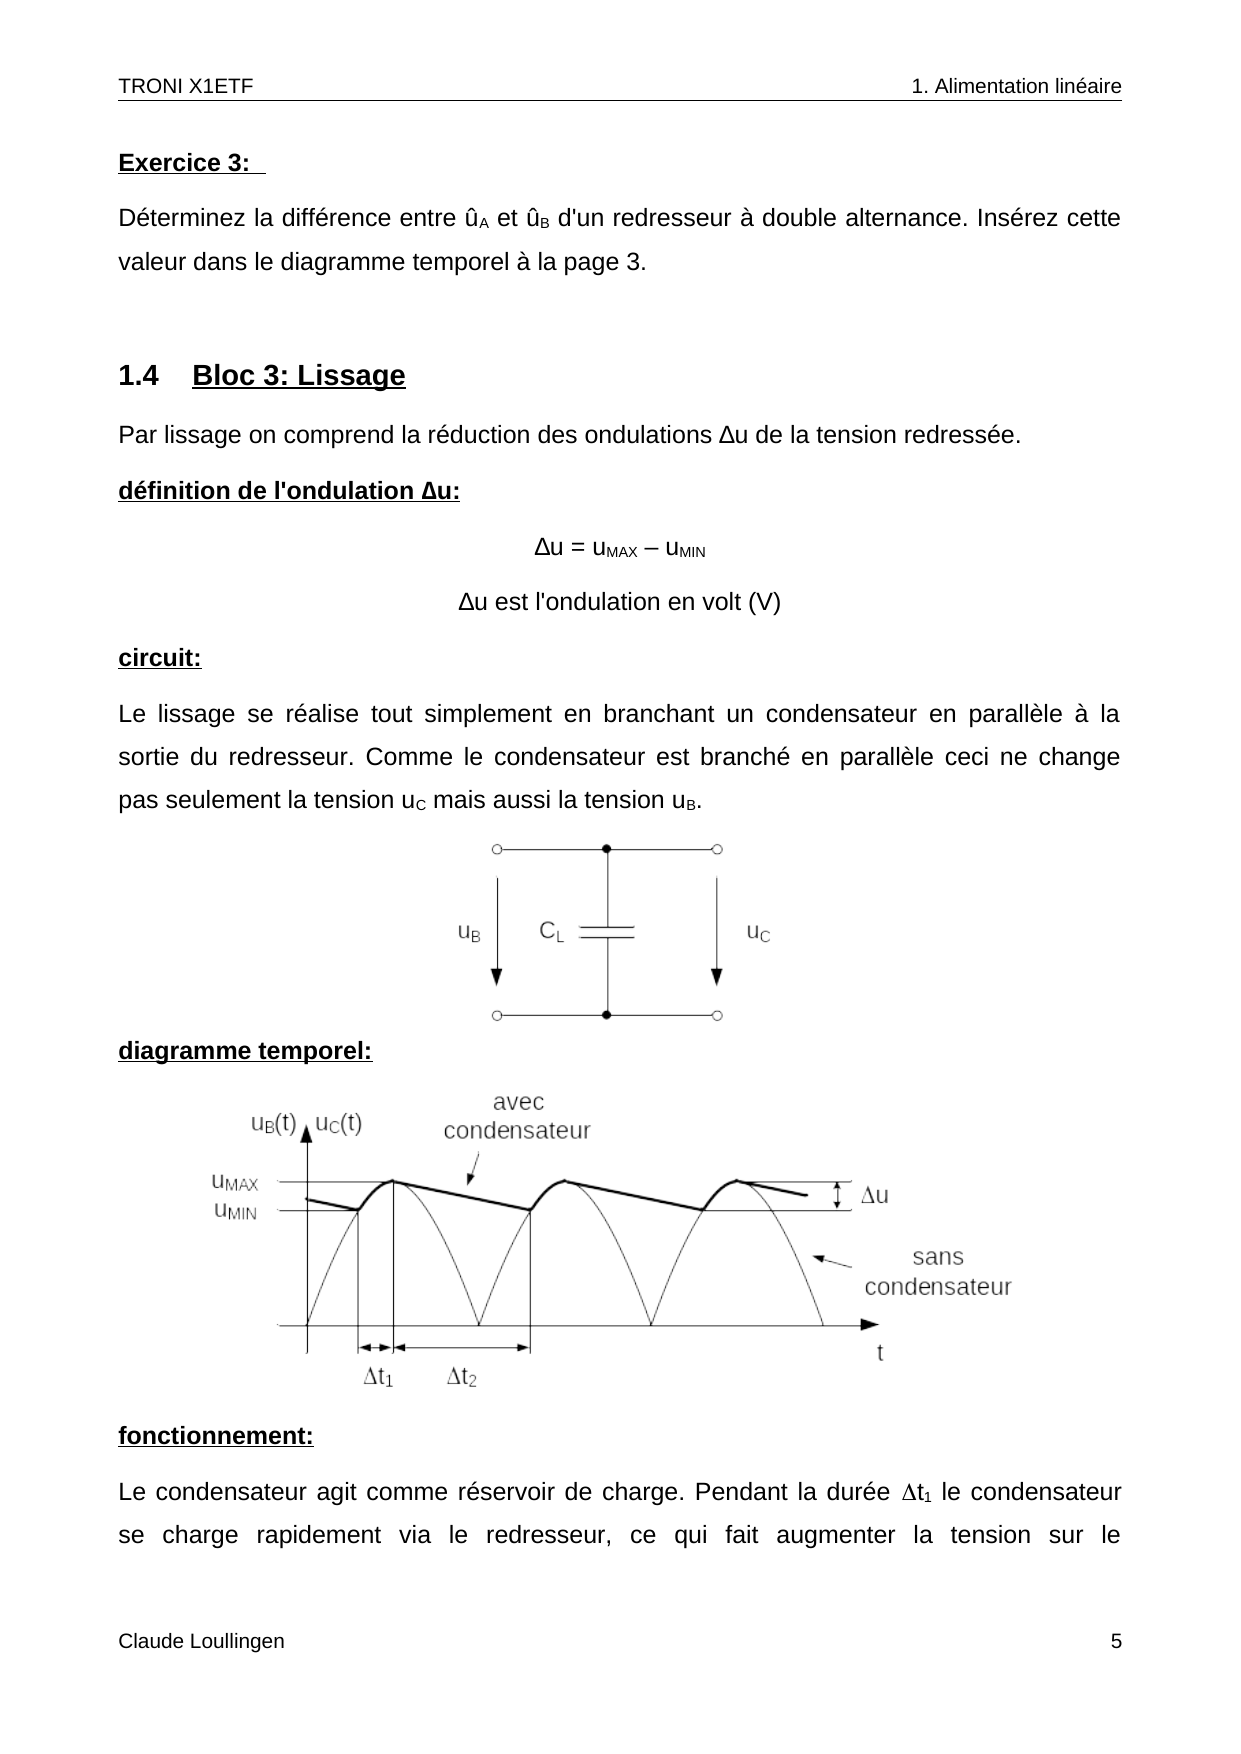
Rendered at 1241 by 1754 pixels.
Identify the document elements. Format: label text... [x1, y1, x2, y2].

text fonctionnement: [118, 1421, 1122, 1450]
text diagramme temporel: [118, 1036, 1122, 1064]
text ∆u est l'ondulation en volt (V) [118, 587, 1122, 616]
text définition de l'ondulation ∆u: [118, 476, 1122, 505]
text Le lissage se réalise tout simplement en branchant un condensateur en parallèle à la sortie du redresseur. Comme le condensateur est branché en parallèle ceci ne change pas seulement la tension uC mais aussi la tension uB. [118, 699, 1122, 814]
subtitle Bloc 3: Lissage [118, 358, 1122, 391]
text circuit: [118, 643, 1122, 672]
text Par lissage on comprend la réduction des ondulations ∆u de la tension redressée. [118, 421, 1122, 449]
text ∆u = uMAX – uMIN [118, 532, 1122, 561]
text Déterminez la différence entre ûA et ûB d'un redresseur à double alternance. Insérez cette valeur dans le diagramme temporel à la page 3. [118, 203, 1122, 275]
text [118, 1477, 1122, 1549]
